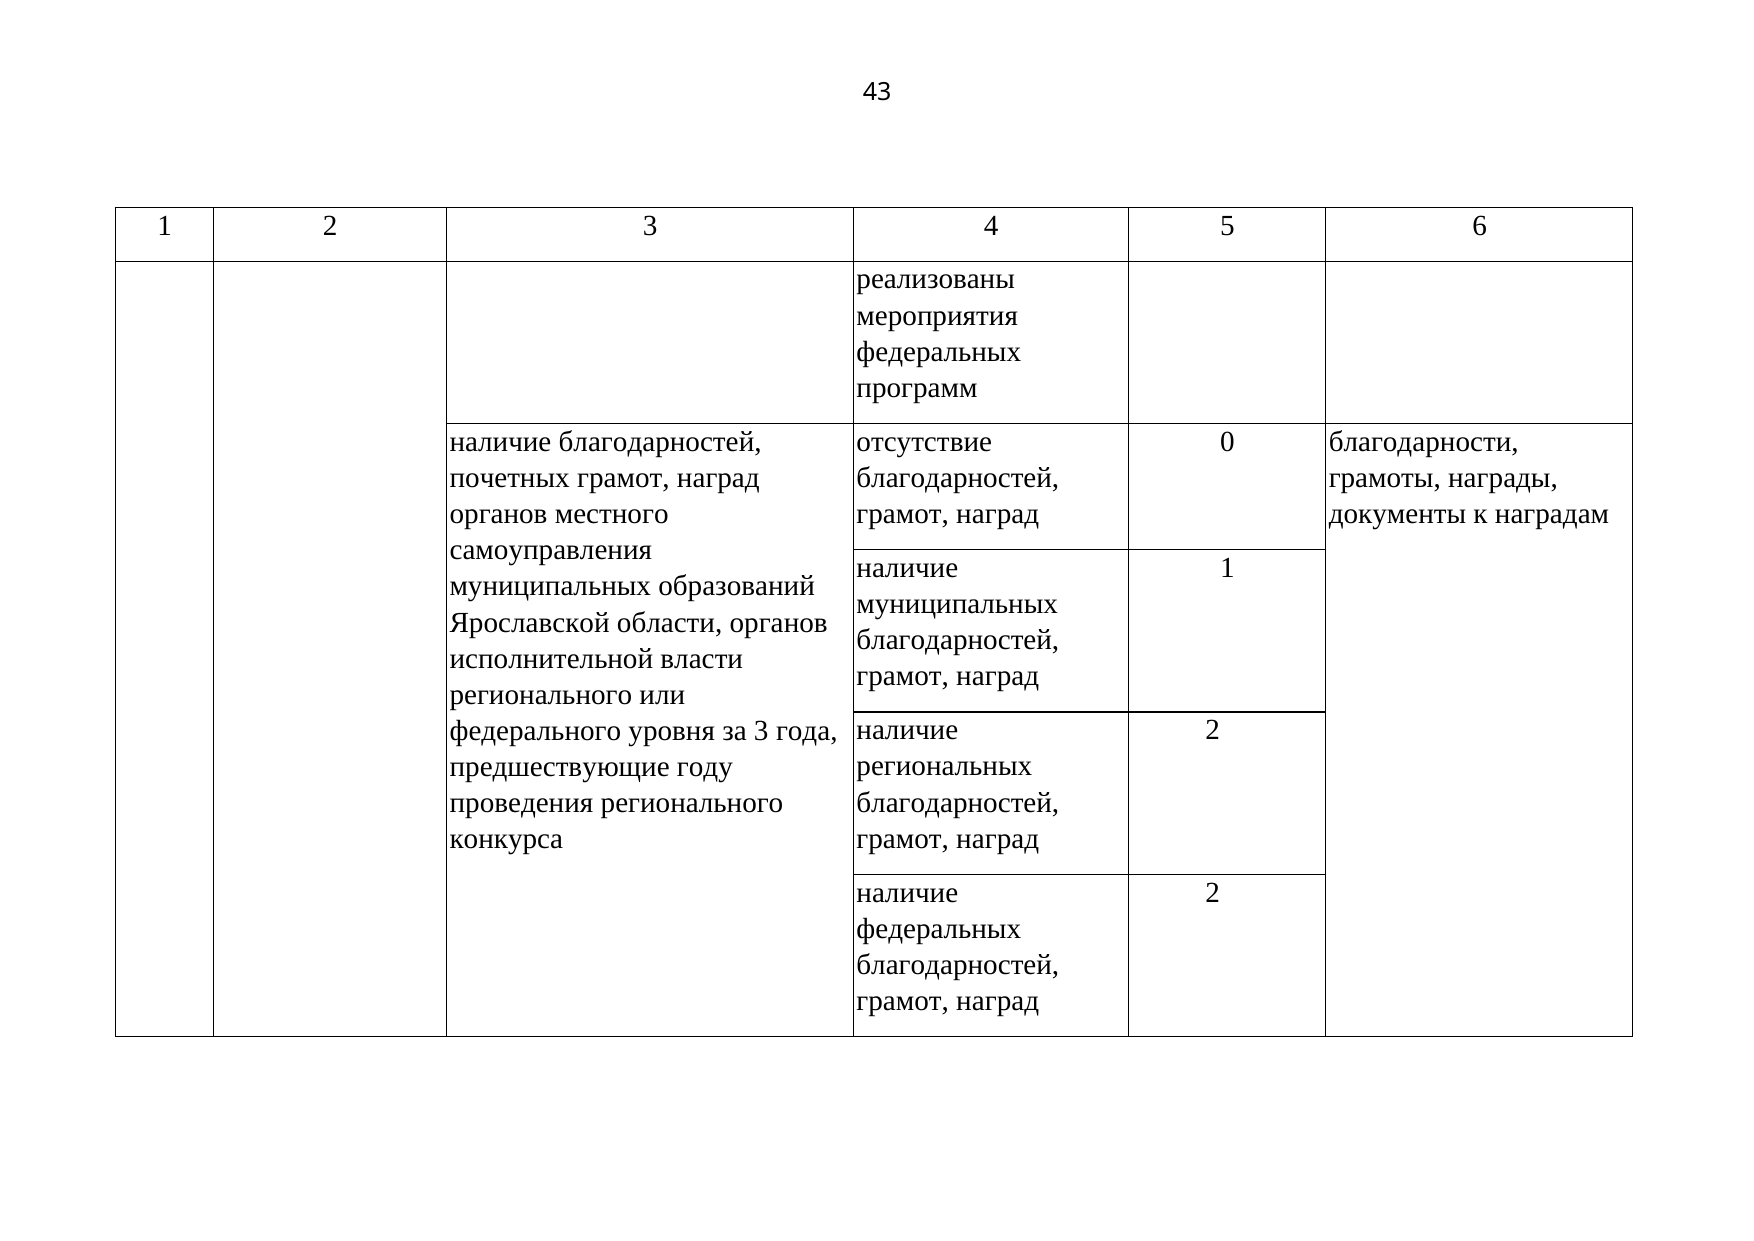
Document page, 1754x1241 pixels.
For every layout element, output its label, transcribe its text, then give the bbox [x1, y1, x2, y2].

table_header 1 [116, 208, 213, 261]
table_cell благодарности, грамоты, награды, документы к наградам [1326, 424, 1632, 1036]
table_header 3 [447, 208, 853, 261]
table_cell наличие благодарностей, почетных грамот, наград органов местного самоуправления муниципальных образований Ярославской области, органов исполнительной власти регионального или федерального уровня за 3 года, предшествующие году проведения регионального конкурса [447, 424, 853, 1036]
table_cell отсутствие благодарностей, грамот, наград [854, 424, 1128, 549]
table_cell 2 [1129, 262, 1325, 423]
table_header 2 [214, 208, 446, 261]
table_cell 2 [1129, 875, 1325, 1036]
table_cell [854, 262, 1128, 423]
table_cell 0 [1129, 424, 1325, 549]
table_header 6 [1326, 208, 1632, 261]
table_cell наличие муниципальных благодарностей, грамот, наград [854, 550, 1128, 711]
table_cell наличие региональных благодарностей, грамот, наград [854, 713, 1128, 874]
table_cell 2 [1129, 713, 1325, 874]
table_cell наличие федеральных благодарностей, грамот, наград [854, 875, 1128, 1036]
table_cell 1 [1129, 550, 1325, 711]
table_header 5 [1129, 208, 1325, 261]
table_header 4 [854, 208, 1128, 261]
